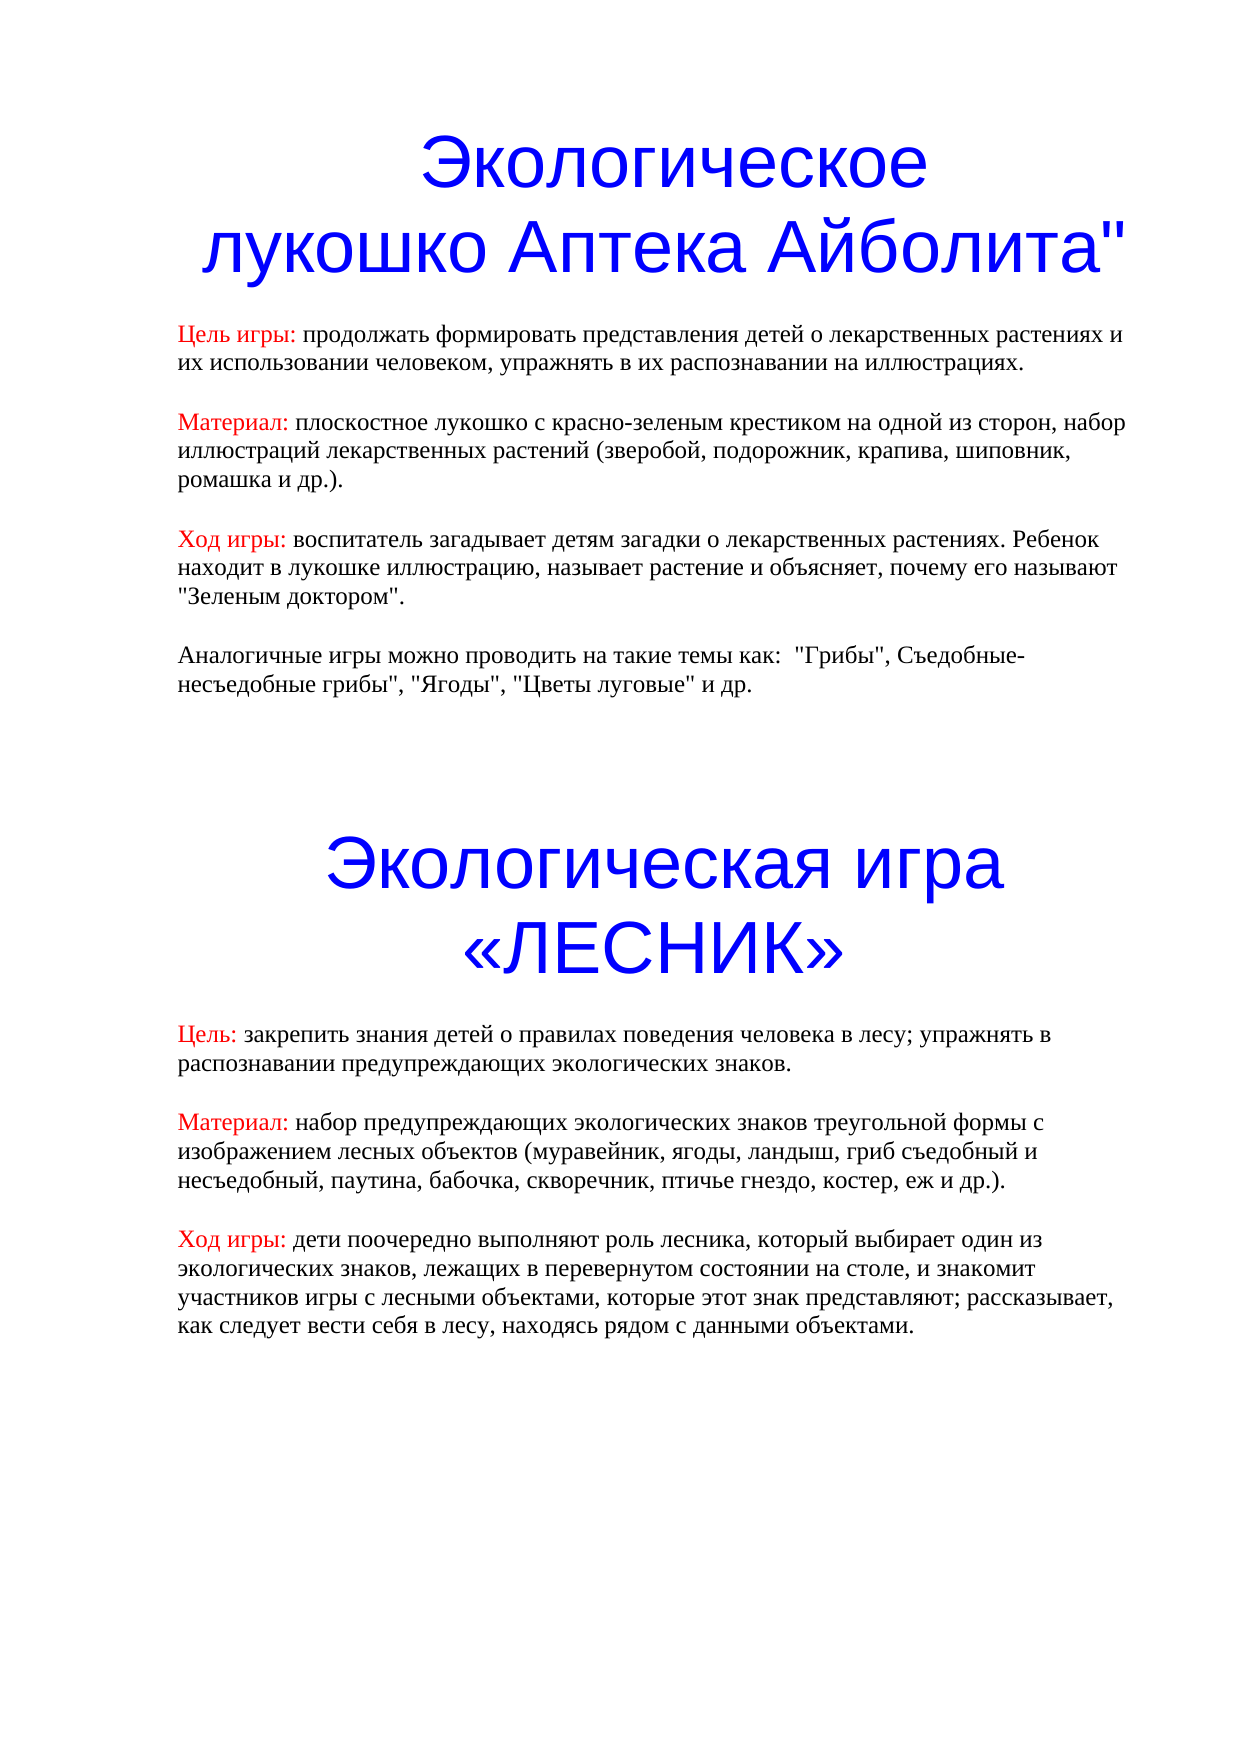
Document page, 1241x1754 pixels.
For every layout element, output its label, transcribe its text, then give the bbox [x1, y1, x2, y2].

text Ход игры: дети поочередно выполняют роль лесника, который выбирает один из экологических знаков, лежащих в перевернутом состоянии на столе, и знакомит участников игры с лесными объектами, которые этот знак представляют; рассказывает, как следует вести себя в лесу, находясь рядом с данными объектами. [177, 1224, 1152, 1339]
text Ход игры: воспитатель загадывает детям загадки о лекарственных растениях. Ребенок находит в лукошке иллюстрацию, называет растение и объясняет, почему его называют "Зеленым доктором". [177, 524, 1152, 610]
text Материал: плоскостное лукошко с красно-зеленым крестиком на одной из сторон, набор иллюстраций лекарственных растений (зверобой, подорожник, крапива, шиповник, ромашка и др.). [177, 407, 1152, 493]
text Материал: набор предупреждающих экологических знаков треугольной формы с изображением лесных объектов (муравейник, ягоды, ландыш, гриб съедобный и несъедобный, паутина, бабочка, скворечник, птичье гнездо, костер, еж и др.). [177, 1107, 1152, 1194]
text Экологическое лукошко Аптека Айболита" [177, 118, 1152, 288]
text Цель игры: продолжать формировать представления детей о лекарственных растениях и их использовании человеком, упражнять в их распознавании на иллюстрациях. [177, 319, 1152, 376]
text Цель: закрепить знания детей о правилах поведения человека в лесу; упражнять в распознавании предупреждающих экологических знаков. [177, 1019, 1152, 1077]
text Экологическая игра «ЛЕСНИК» [177, 819, 1152, 989]
text Аналогичные игры можно проводить на такие темы как: "Грибы", Съедобные-несъедобные грибы", "Ягоды", "Цветы луговые" и др. [177, 641, 1152, 698]
